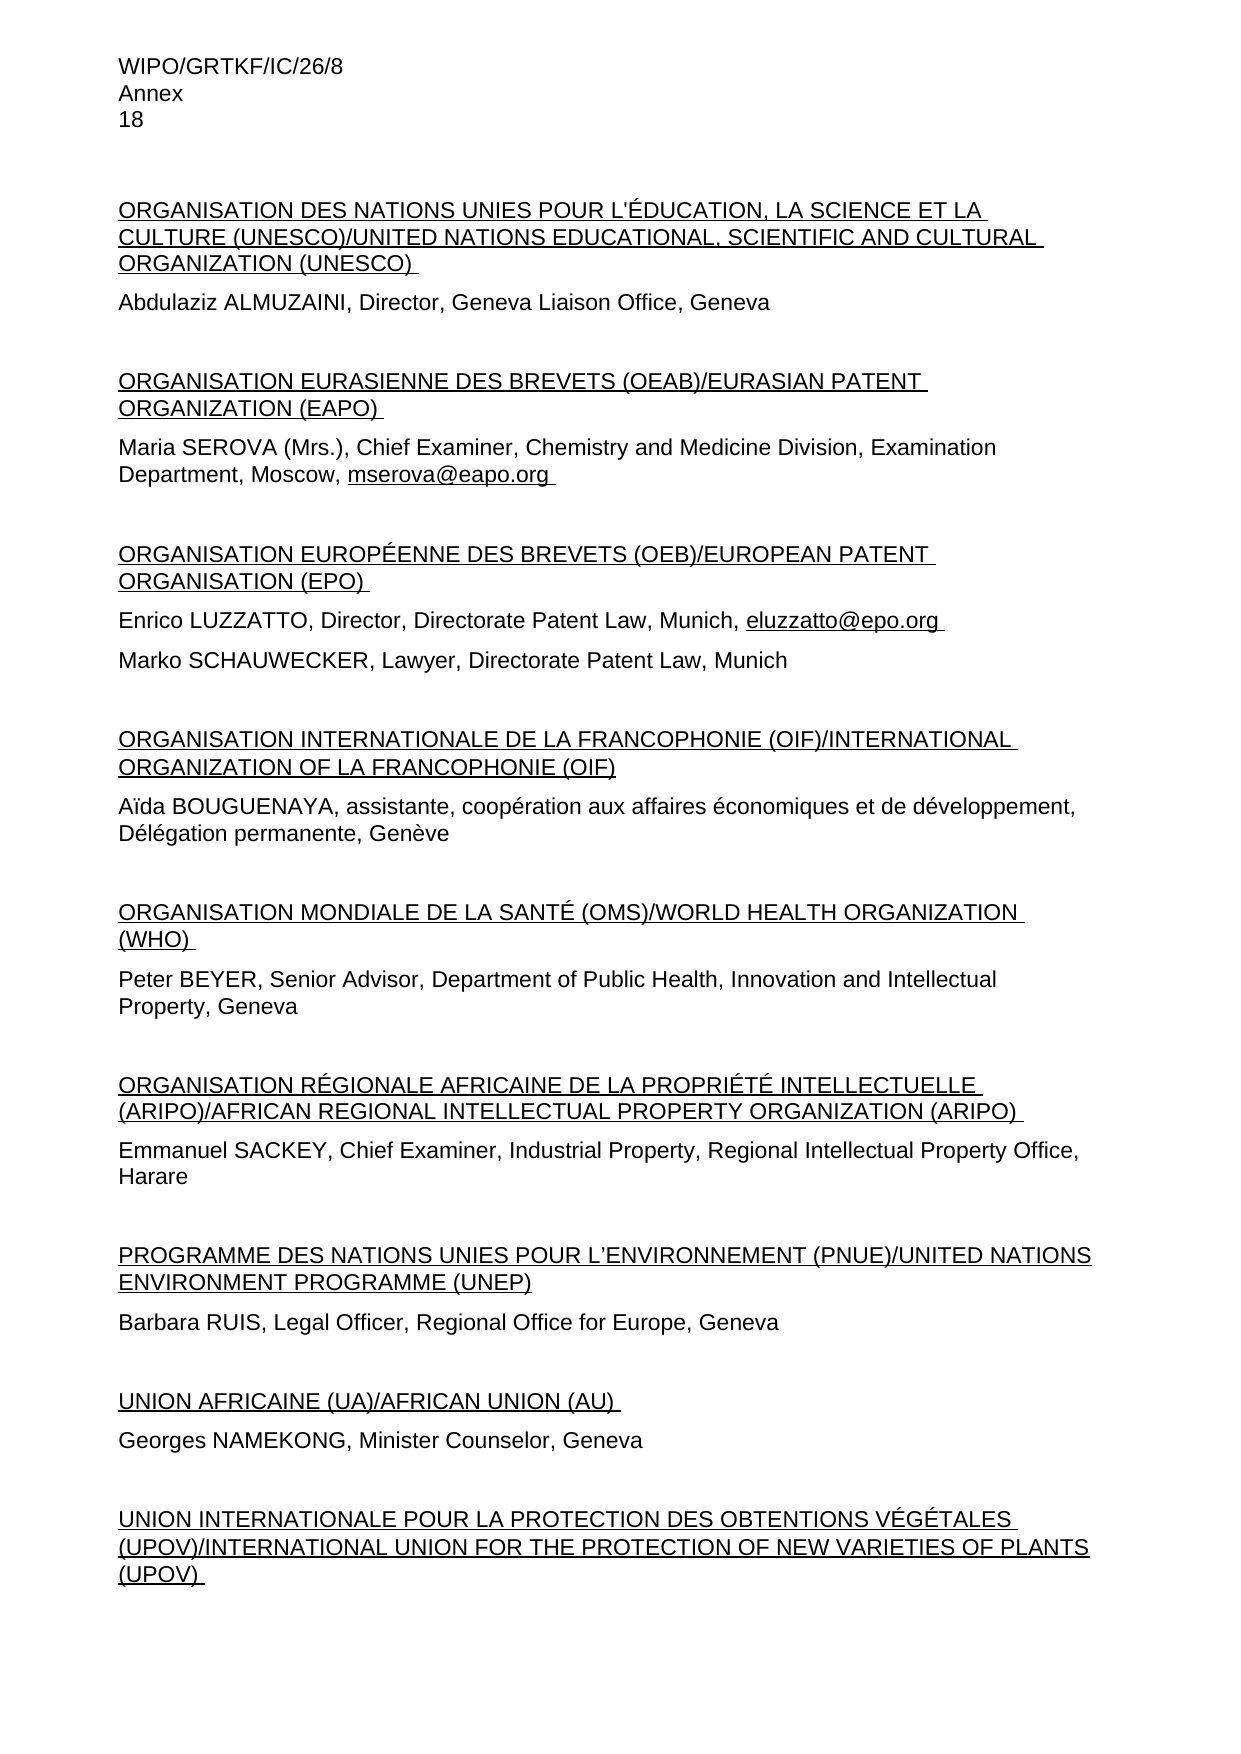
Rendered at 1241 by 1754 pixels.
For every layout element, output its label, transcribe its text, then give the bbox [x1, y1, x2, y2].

text Georges NAMEKONG, Minister Counselor, Geneva [118, 1427, 1092, 1454]
text Marko SCHAUWECKER, Lawyer, Directorate Patent Law, Munich [118, 647, 1092, 674]
text Maria SEROVA (Mrs.), Chief Examiner, Chemistry and Medicine Division, Examination Department, Moscow, mserova@eapo.org [118, 434, 1092, 488]
text ORGANISATION EUROPÉENNE DES BREVETS (OEB)/EUROPEAN PATENT ORGANISATION (EPO) [118, 540, 1092, 594]
text ORGANISATION INTERNATIONALE DE LA FRANCOPHONIE (OIF)/INTERNATIONAL ORGANIZATION OF LA FRANCOPHONIE (OIF) [118, 726, 1092, 780]
text PROGRAMME DES NATIONS UNIES POUR L’ENVIRONNEMENT (PNUE)/UNITED NATIONS ENVIRONMENT PROGRAMME (UNEP) [118, 1242, 1092, 1265]
text ORGANISATION MONDIALE DE LA SANTÉ (OMS)/WORLD HEALTH ORGANIZATION (WHO) [118, 899, 1092, 953]
text Enrico LUZZATTO, Director, Directorate Patent Law, Munich, eluzzatto@epo.org [118, 607, 1092, 634]
text Peter BEYER, Senior Advisor, Department of Public Health, Innovation and Intellectual Property, Geneva [118, 965, 1092, 1019]
text UNION AFRICAINE (UA)/AFRICAN UNION (AU) [118, 1387, 1092, 1414]
text ORGANISATION EURASIENNE DES BREVETS (OEAB)/EURASIAN PATENT ORGANIZATION (EAPO) [118, 367, 1092, 422]
text UNION INTERNATIONALE POUR LA PROTECTION DES OBTENTIONS VÉGÉTALES (UPOV)/INTERNATIONAL UNION FOR THE PROTECTION OF NEW VARIETIES OF PLANTS (UPOV) [118, 1506, 1092, 1587]
text Barbara RUIS, Legal Officer, Regional Office for Europe, Geneva [118, 1308, 1092, 1335]
text PROGRAMME DES NATIONS UNIES POUR L’ENVIRONNEMENT (PNUE)/UNITED NATIONS ENVIRONMENT PROGRAMME (UNEP) [118, 1266, 1092, 1296]
text Abdulaziz ALMUZAINI, Director, Geneva Liaison Office, Geneva [118, 289, 1092, 315]
text ORGANISATION RÉGIONALE AFRICAINE DE LA PROPRIÉTÉ INTELLECTUELLE (ARIPO)/AFRICAN REGIONAL INTELLECTUAL PROPERTY ORGANIZATION (ARIPO) [118, 1072, 1092, 1124]
text Emmanuel SACKEY, Chief Examiner, Industrial Property, Regional Intellectual Property Office, Harare [118, 1137, 1092, 1189]
text Aïda BOUGUENAYA, assistante, coopération aux affaires économiques et de développement, Délégation permanente, Genève [118, 792, 1092, 847]
text ORGANISATION DES NATIONS UNIES POUR L'ÉDUCATION, LA SCIENCE ET LA CULTURE (UNESCO)/UNITED NATIONS EDUCATIONAL, SCIENTIFIC AND CULTURAL ORGANIZATION (UNESCO) [118, 197, 1092, 276]
